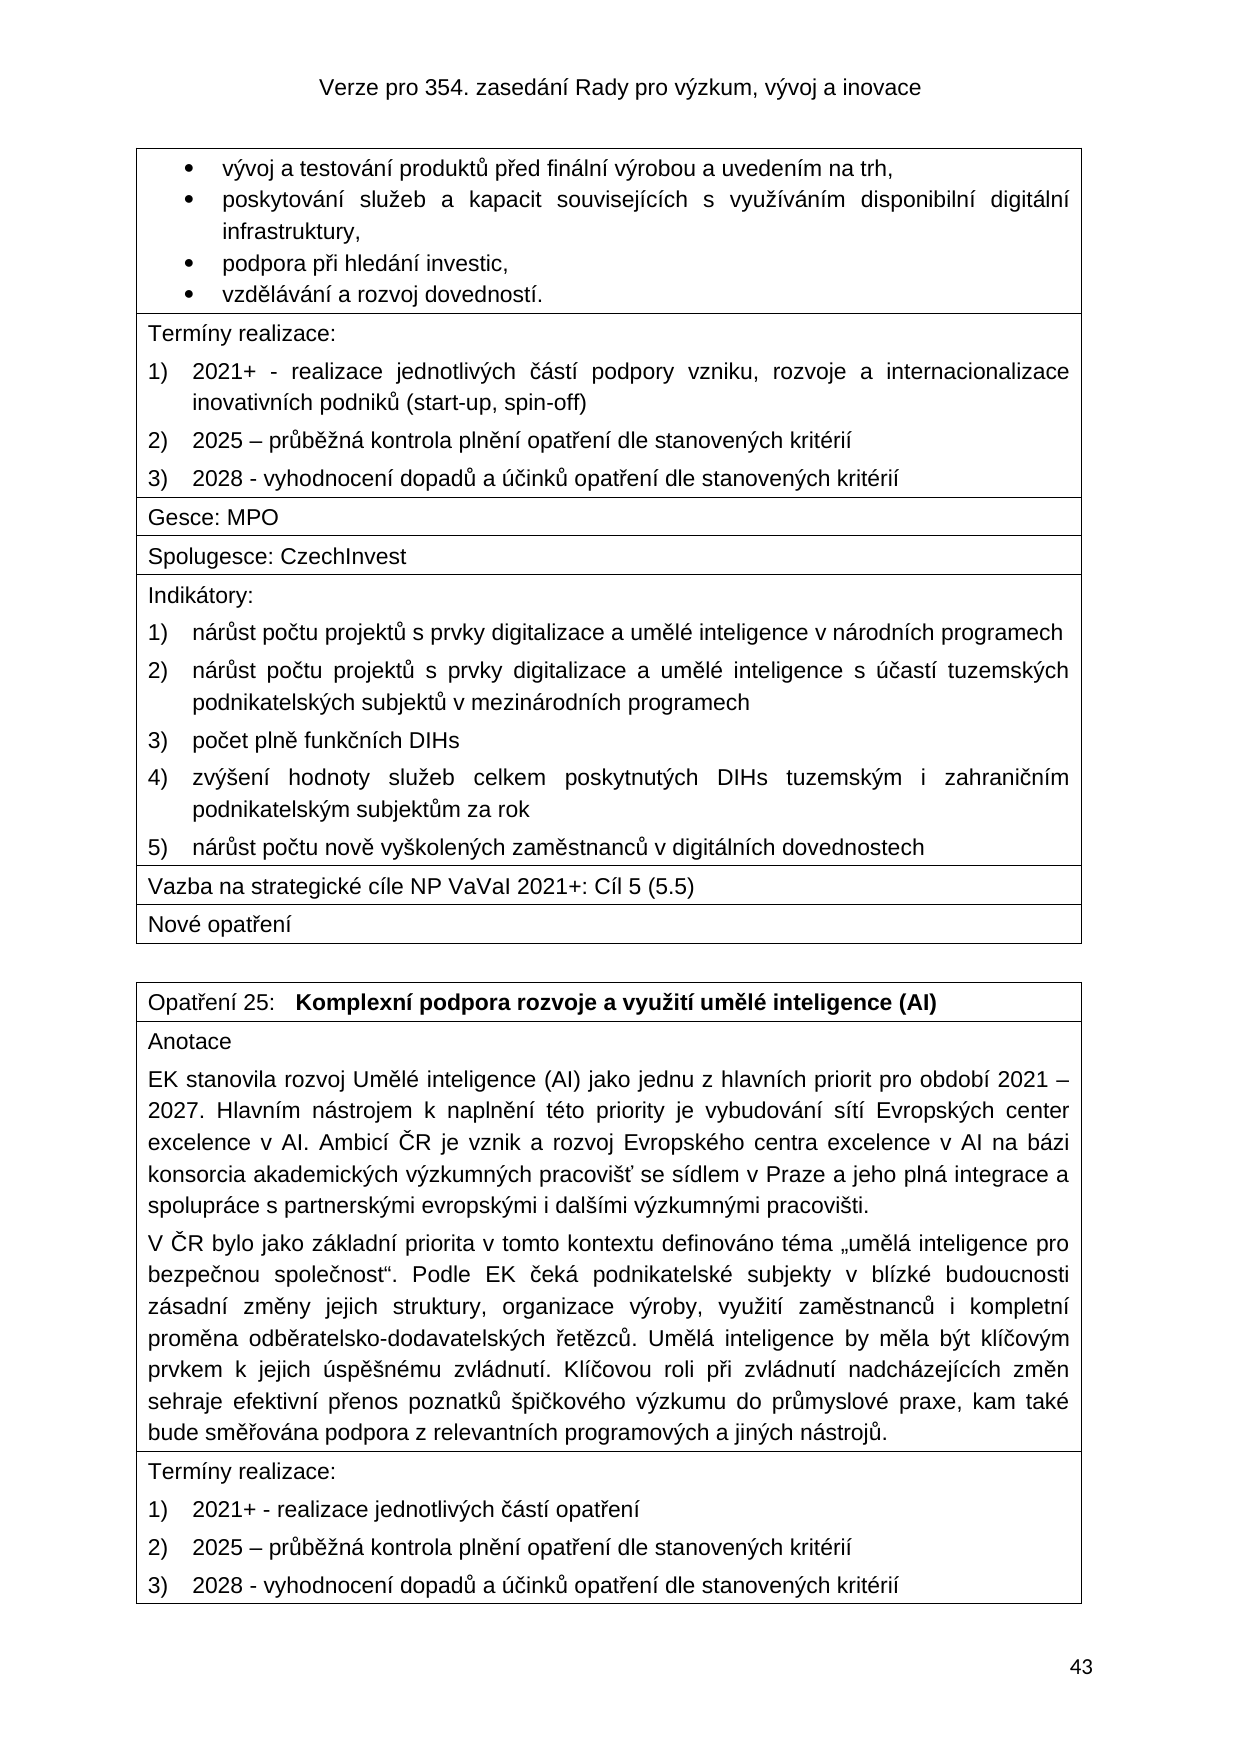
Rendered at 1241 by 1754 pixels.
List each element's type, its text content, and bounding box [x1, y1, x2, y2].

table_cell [137, 149, 1081, 313]
table_cell Spolugesce: CzechInvest [137, 536, 1081, 574]
table_cell Anotace EK stanovila rozvoj Umělé inteligence (AI) jako jednu z hlavních priorit pro období 2021 – 2027. Hlavním nástrojem k naplnění této priority je vybudování sítí Evropských center excelence v AI. Ambicí ČR je vznik a rozvoj Evropského centra excelence v AI na bázi konsorcia akademických výzkumných pracovišť se sídlem v Praze a jeho plná integrace a spolupráce s partnerskými evropskými i dalšími výzkumnými pracovišti. V ČR bylo jako základní priorita v tomto kontextu definováno téma „umělá inteligence pro bezpečnou společnost“. Podle EK čeká podnikatelské subjekty v blízké budoucnosti zásadní změny jejich struktury, organizace výroby, využití zaměstnanců i kompletní proměna odběratelsko-dodavatelských řetězců. Umělá inteligence by měla být klíčovým prvkem k jejich úspěšnému zvládnutí. Klíčovou roli při zvládnutí nadcházejících změn sehraje efektivní přenos poznatků špičkového výzkumu do průmyslové praxe, kam také bude směřována podpora z relevantních programových a jiných nástrojů. [137, 1022, 1081, 1451]
table_cell Termíny realizace: 2021+ - realizace jednotlivých částí opatření 2025 – průběžná kontrola plnění opatření dle stanovených kritérií 2028 - vyhodnocení dopadů a účinků opatření dle stanovených kritérií [137, 1452, 1081, 1603]
table_cell Gesce: MPO [137, 498, 1081, 535]
table_cell Vazba na strategické cíle NP VaVaI 2021+: Cíl 5 (5.5) [137, 866, 1081, 904]
table_cell Indikátory: nárůst počtu projektů s prvky digitalizace a umělé inteligence v národních programech nárůst počtu projektů s prvky digitalizace a umělé inteligence s účastí tuzemských podnikatelských subjektů v mezinárodních programech počet plně funkčních DIHs zvýšení hodnoty služeb celkem poskytnutých DIHs tuzemským i zahraničním podnikatelským subjektům za rok nárůst počtu nově vyškolených zaměstnanců v digitálních dovednostech [137, 575, 1081, 865]
table_cell Termíny realizace: 2021+ - realizace jednotlivých částí podpory vzniku, rozvoje a internacionalizace inovativních podniků (start-up, spin-off) 2025 – průběžná kontrola plnění opatření dle stanovených kritérií 2028 - vyhodnocení dopadů a účinků opatření dle stanovených kritérií [137, 314, 1081, 497]
table_header Opatření 25: Komplexní podpora rozvoje a využití umělé inteligence (AI) [137, 983, 1081, 1021]
table_cell Nové opatření [137, 905, 1081, 943]
